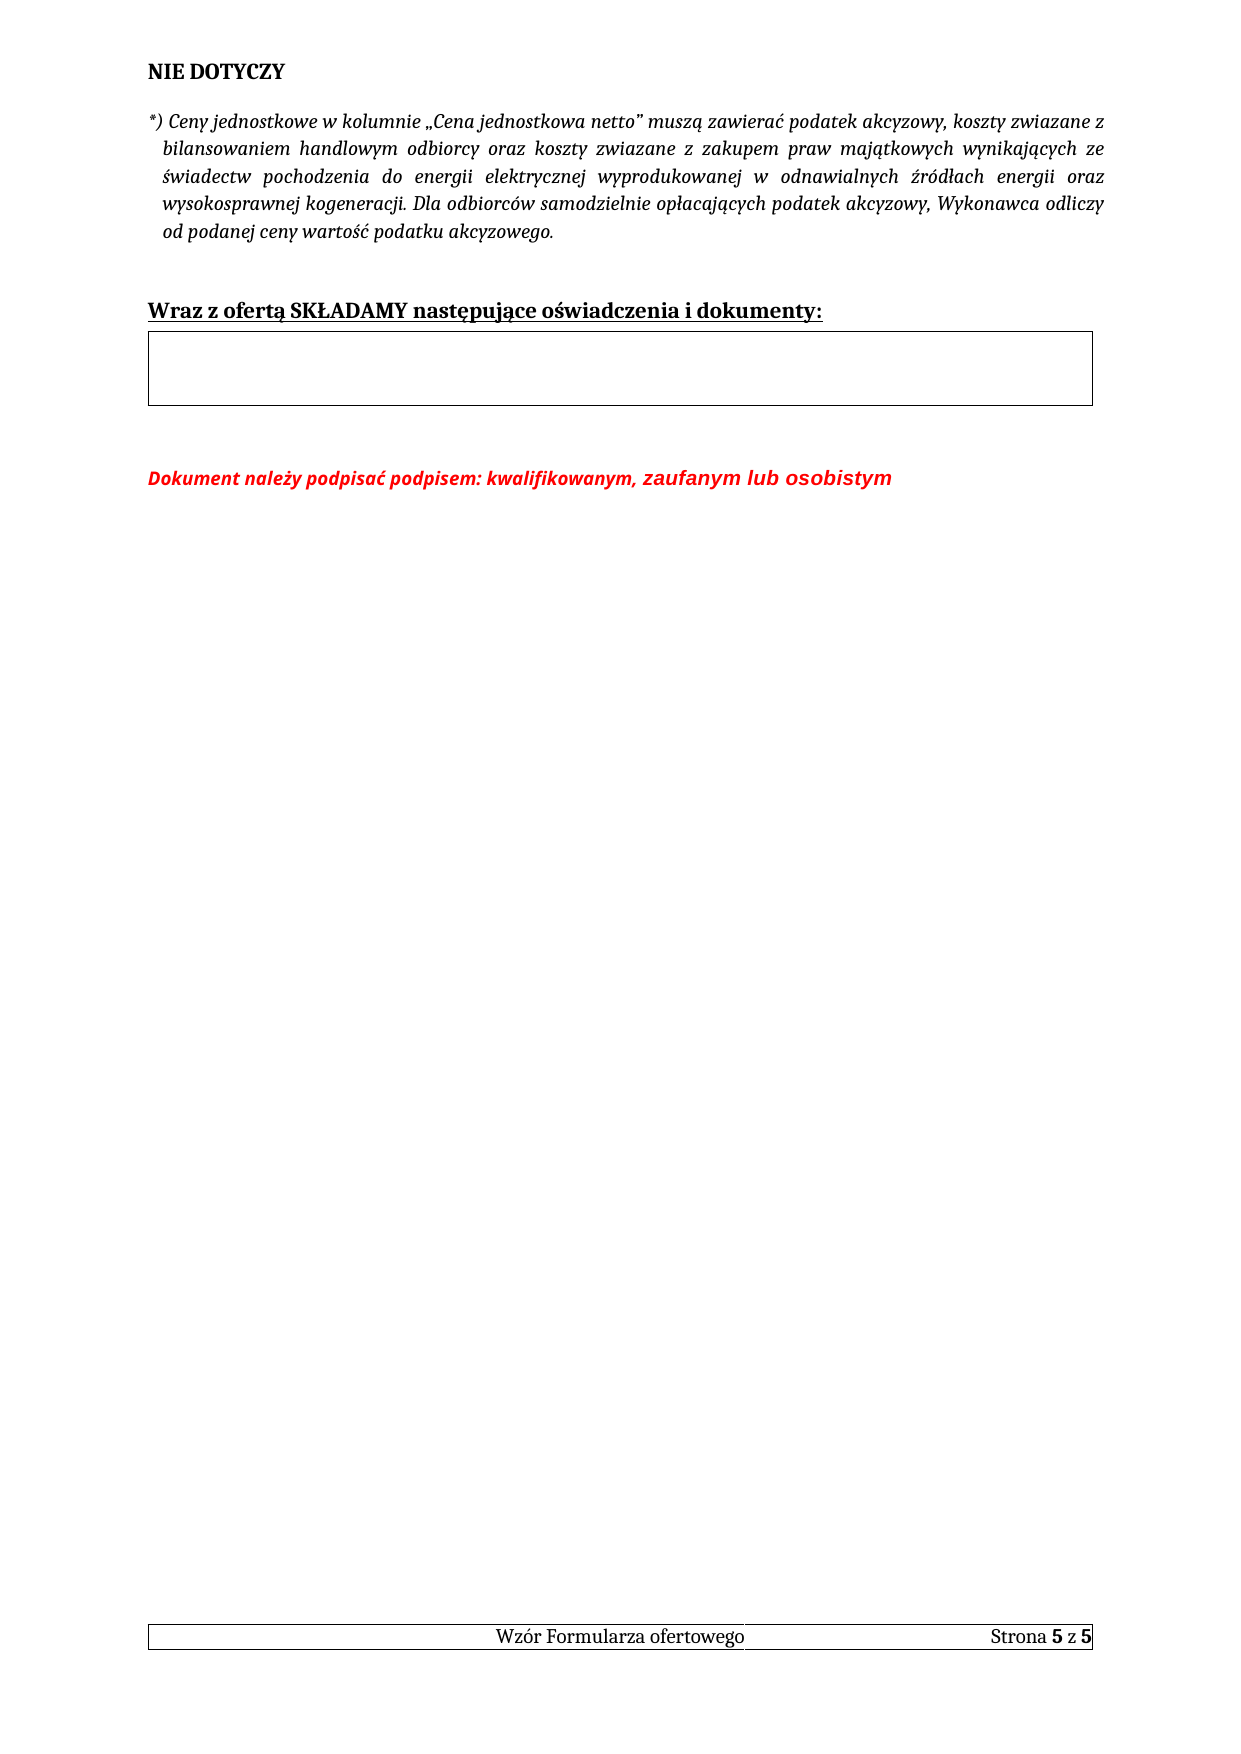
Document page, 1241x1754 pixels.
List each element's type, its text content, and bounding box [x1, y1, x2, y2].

text Wraz z ofertą SKŁADAMY następujące oświadczenia i dokumenty: [148, 298, 1107, 324]
table_header [149, 332, 1092, 405]
text NIE DOTYCZY [148, 59, 1107, 85]
text Dokument należy podpisać podpisem: kwalifikowanym, zaufanym lub osobistym [643, 465, 1107, 491]
text *) Ceny jednostkowe w kolumnie „Cena jednostkowa netto” muszą zawierać podatek akcyzowy, koszty zwiazane z bilansowaniem handlowym odbiorcy oraz koszty zwiazane z zakupem praw majątkowych wynikających ze świadectw pochodzenia do energii elektrycznej wyprodukowanej w odnawialnych źródłach energii oraz wysokosprawnej kogeneracji. Dla odbiorców samodzielnie opłacających podatek akcyzowy, Wykonawca odliczy od podanej ceny wartość podatku akcyzowego. [148, 109, 1107, 243]
